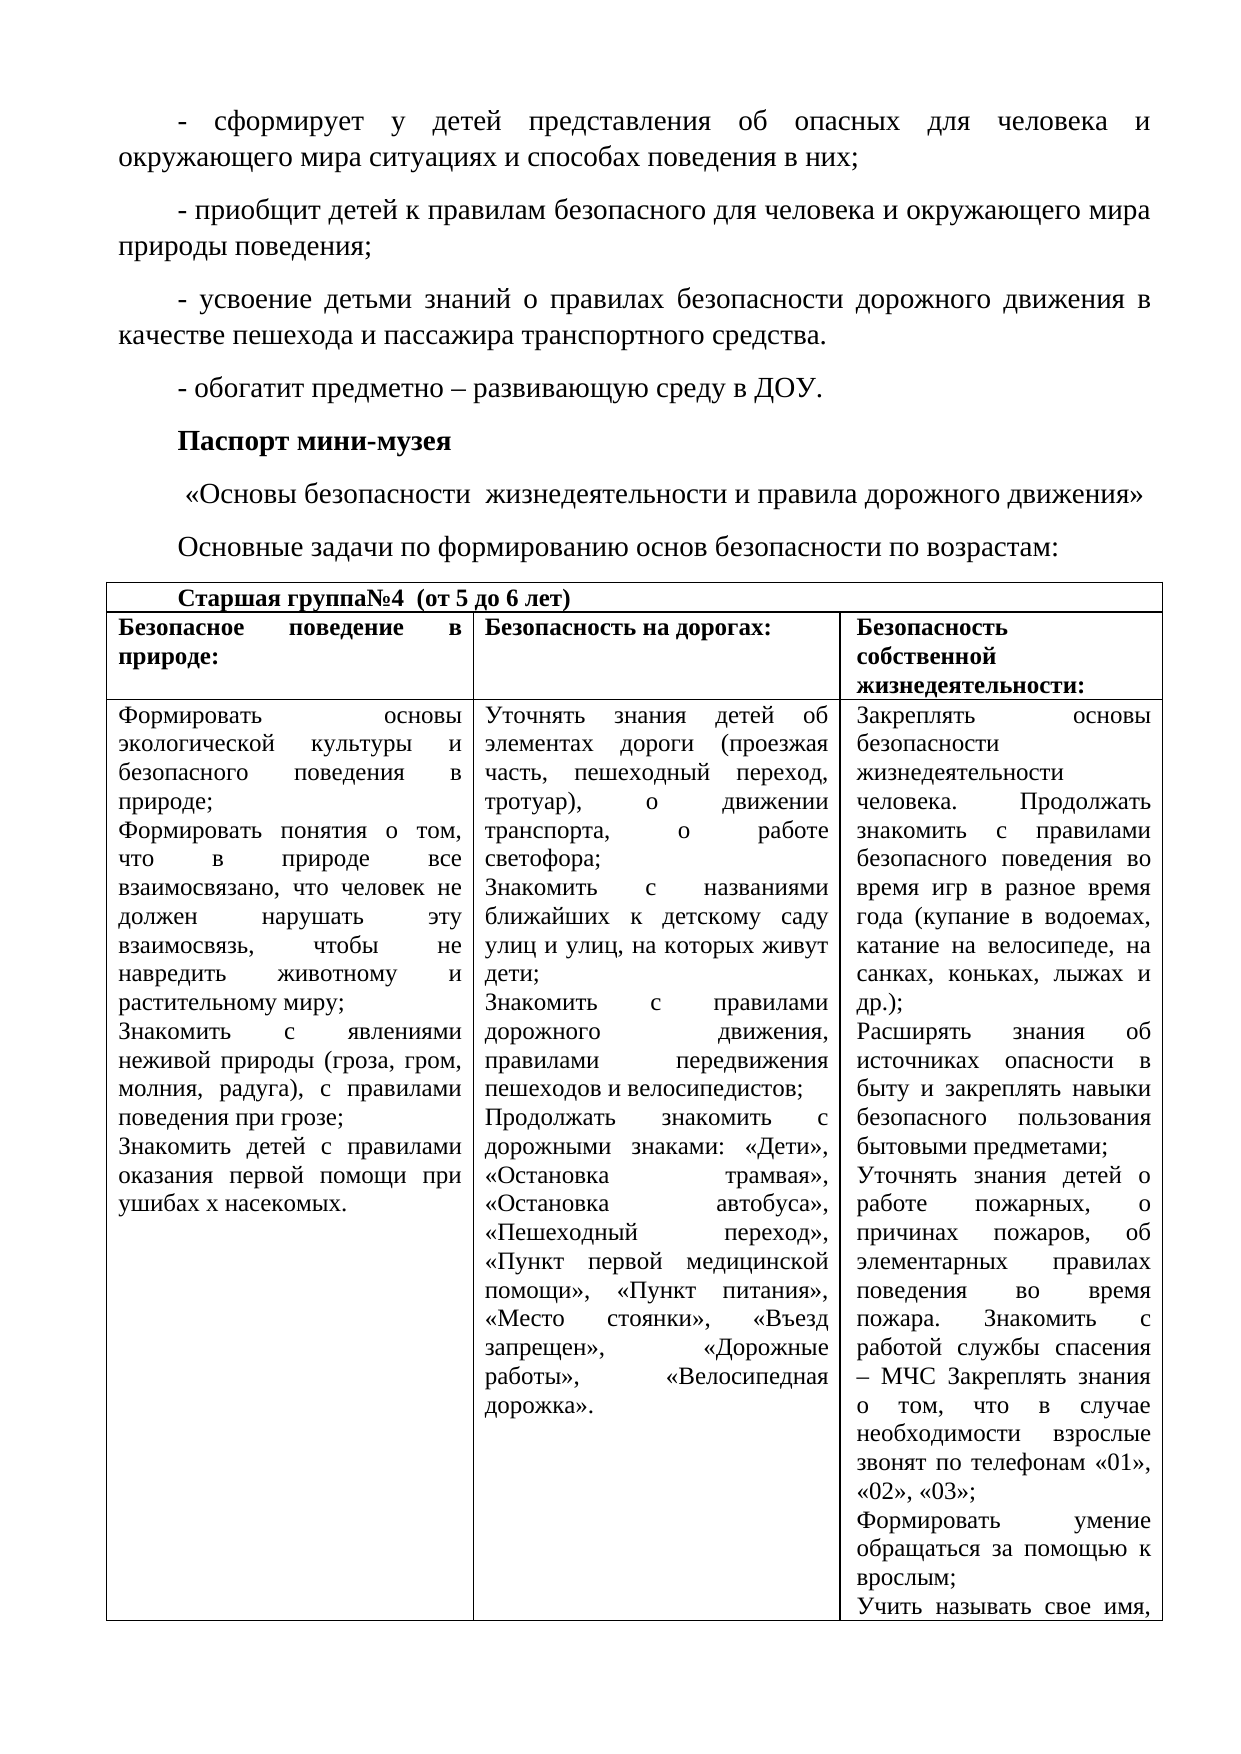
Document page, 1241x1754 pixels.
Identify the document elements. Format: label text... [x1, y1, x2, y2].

text Паспорт мини-музея [118, 423, 1152, 457]
text - приобщит детей к правилам безопасного для человека и окружающего мира природы поведения; [118, 192, 1152, 262]
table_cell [107, 700, 473, 1620]
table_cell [474, 700, 839, 1620]
text Основные задачи по формированию основ безопасности по возрастам: [118, 529, 1152, 562]
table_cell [841, 700, 1162, 1620]
text - сформирует у детей представления об опасных для человека и окружающего мира ситуациях и способах поведения в них; [118, 103, 1152, 173]
text «Основы безопасности жизнедеятельности и правила дорожного движения» [118, 476, 1152, 509]
text - усвоение детьми знаний о правилах безопасности дорожного движения в качестве пешехода и пассажира транспортного средства. [118, 281, 1152, 351]
table_cell Безопасность на дорогах: [474, 613, 839, 699]
table_header Старшая группа№4 (от 5 до 6 лет) [107, 583, 1162, 611]
table_cell Безопасное поведение в природе: [107, 613, 473, 699]
text - обогатит предметно – развивающую среду в ДОУ. [118, 370, 1152, 404]
table_cell Безопасность собственной жизнедеятельности: [841, 613, 1162, 699]
